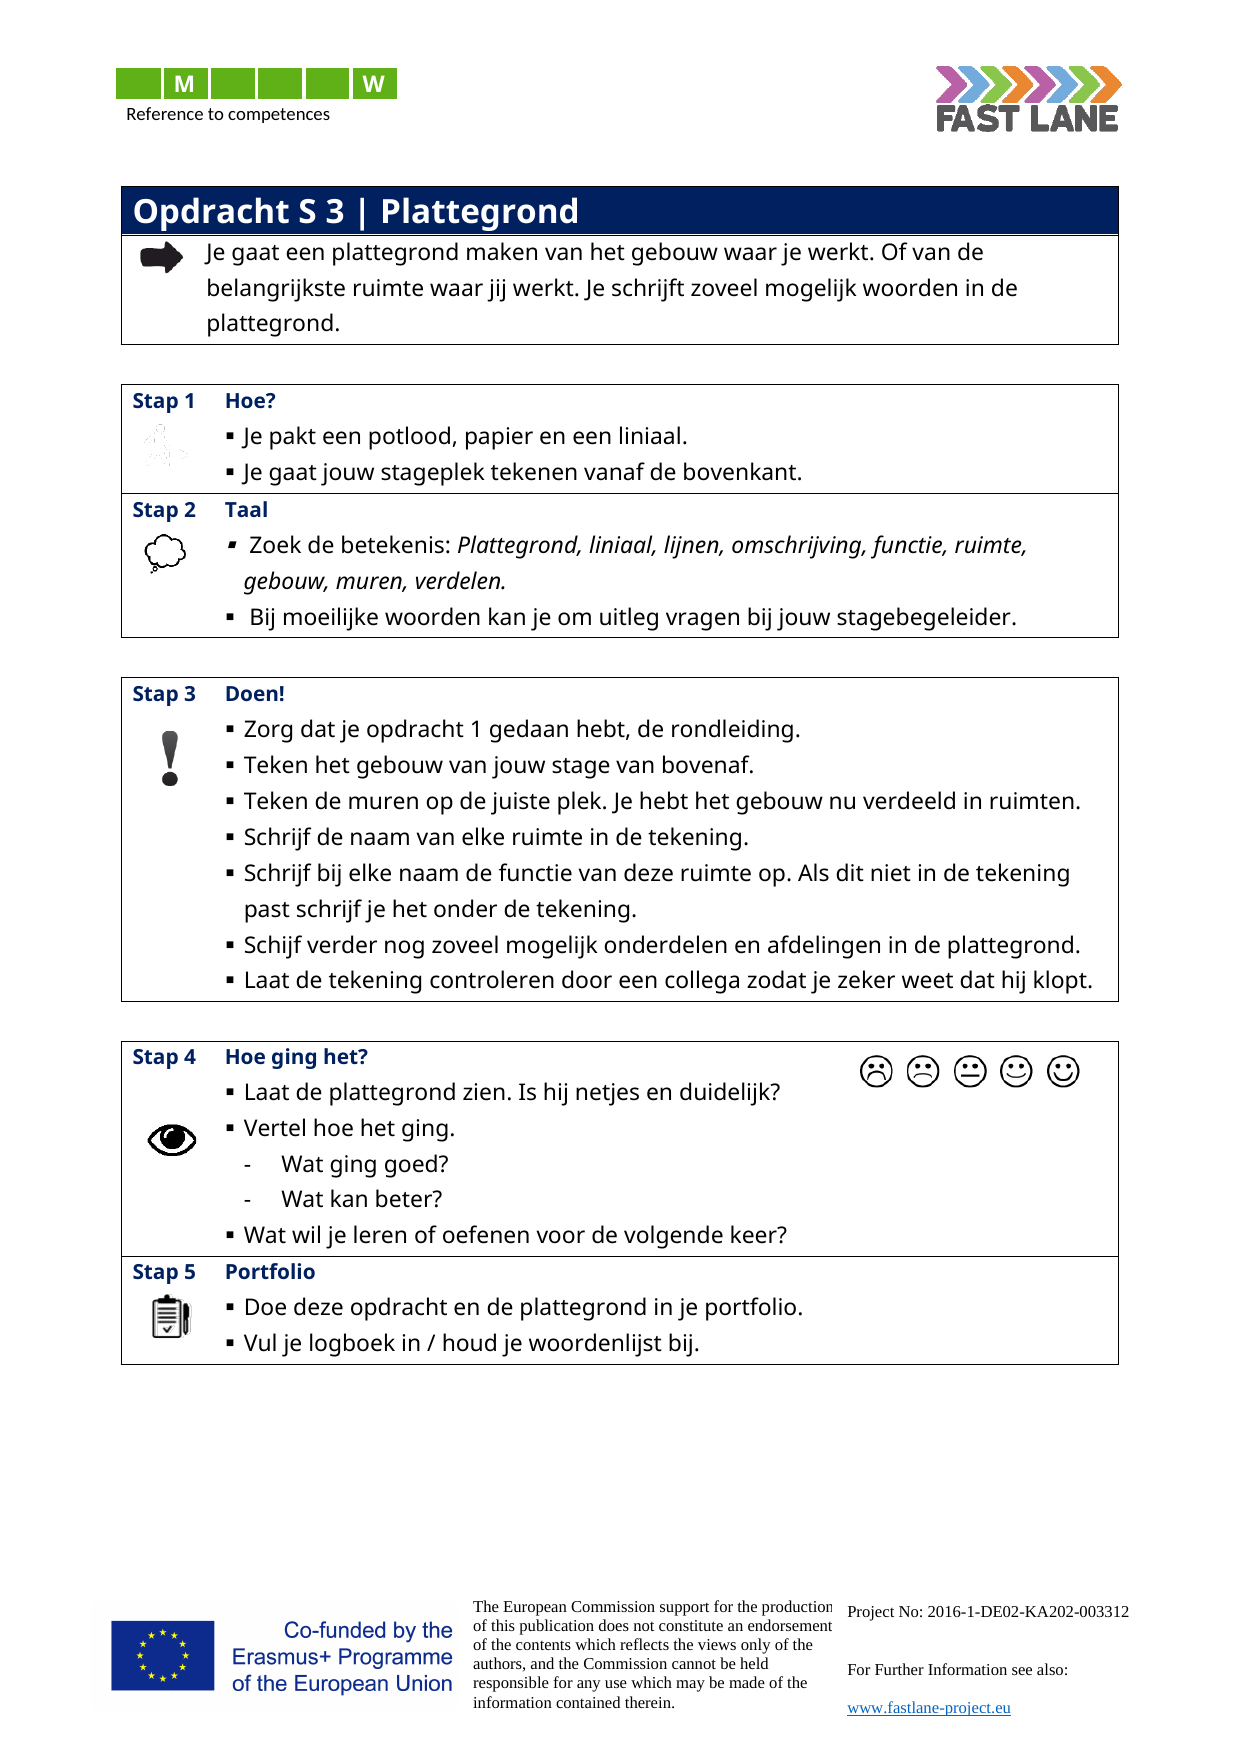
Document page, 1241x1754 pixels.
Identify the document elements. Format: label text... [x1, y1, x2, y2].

picture [142, 530, 189, 578]
picture [90, 1601, 458, 1711]
table_header Stap 3 Doen! Zorg dat je opdracht 1 gedaan hebt, de rondleiding. Teken het gebouw van jouw stage van bovenaf. Teken de muren op de juiste plek. Je hebt het gebouw nu verdeeld in ruimten. Schrijf de naam van elke ruimte in de tekening. Schrijf bij elke naam de functie van deze ruimte op. Als dit niet in de tekening past schrijf je het onder de tekening. Schijf verder nog zoveel mogelijk onderdelen en afdelingen in de plattegrond. Laat de tekening controleren door een collega zodat je zeker weet dat hij klopt. [122, 678, 1118, 1001]
table_header Stap 1 Hoe? Je pakt een potlood, papier en een liniaal. Je gaat jouw stageplek tekenen vanaf de bovenkant. [122, 385, 1118, 492]
table_cell Stap 5 Portfolio Doe deze opdracht en de plattegrond in je portfolio. Vul je logboek in / houd je woordenlijst bij. [122, 1257, 1118, 1364]
picture [919, 50, 1135, 155]
picture [147, 1115, 197, 1165]
picture [125, 238, 200, 280]
table_header Stap 4 Hoe ging het? Laat de plattegrond zien. Is hij netjes en duidelijk? Vertel hoe het ging. Wat ging goed? Wat kan beter? Wat wil je leren of oefenen voor de volgende keer? [122, 1042, 1118, 1256]
table_cell Je gaat een plattegrond maken van het gebouw waar je werkt. Of van de belangrijkste ruimte waar jij werkt. Je schrijft zoveel mogelijk woorden in de plattegrond. [122, 236, 1118, 344]
table_cell Stap 2 Taal Zoek de betekenis: Plattegrond, liniaal, lijnen, omschrijving, functie, ruimte, gebouw, muren, verdelen. Bij moeilijke woorden kan je om uitleg vragen bij jouw stagebegeleider. [122, 494, 1118, 637]
picture [142, 731, 197, 786]
picture [145, 1294, 193, 1339]
picture [856, 1046, 1083, 1094]
table_header Opdracht S 3 | Plattegrond [122, 187, 1118, 234]
